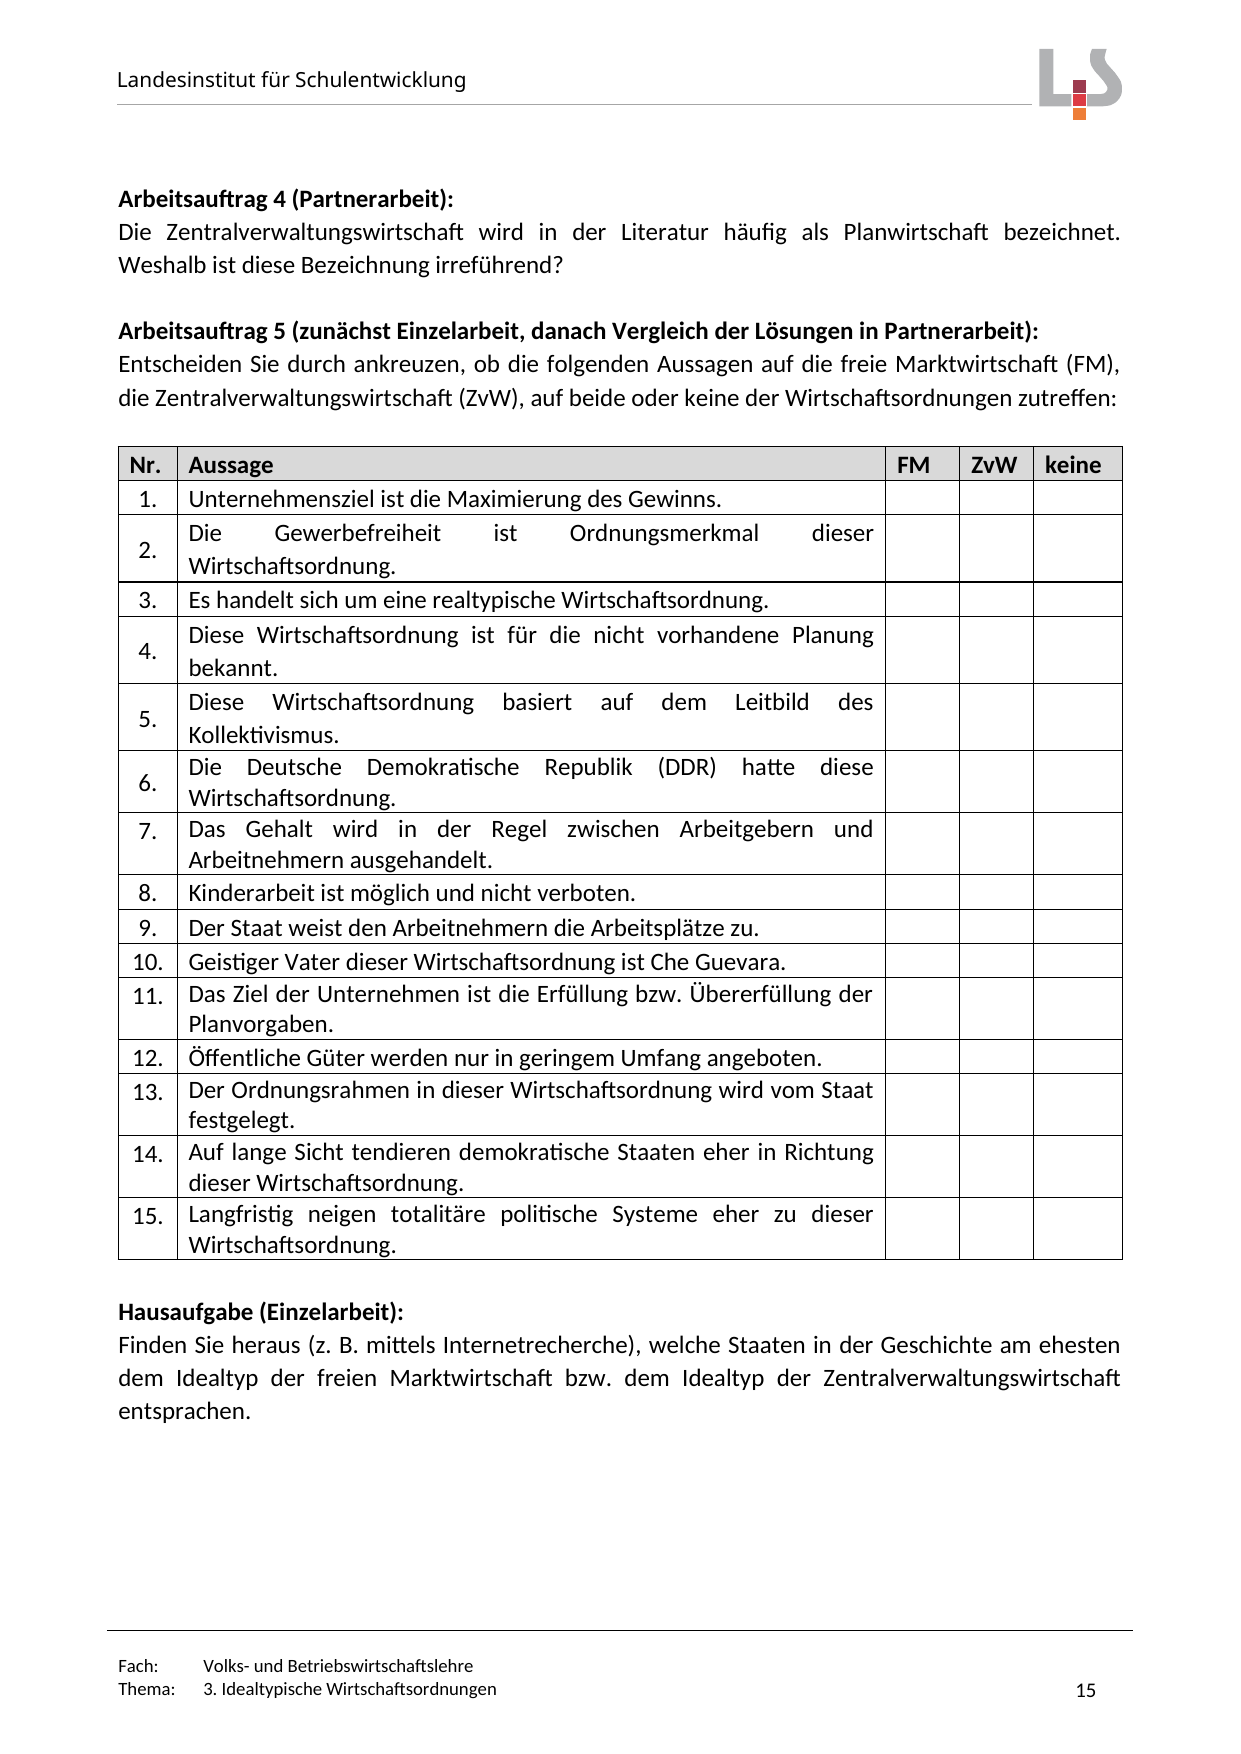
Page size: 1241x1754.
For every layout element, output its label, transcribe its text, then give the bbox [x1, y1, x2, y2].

table_cell [886, 875, 959, 908]
table_cell Diese Wirtschaftsordnung ist für die nicht vorhandene Planung bekannt. [178, 617, 885, 683]
table_cell [960, 515, 1033, 581]
table_cell [960, 813, 1033, 874]
table_cell Die Gewerbefreiheit ist Ordnungsmerkmal dieser Wirtschaftsordnung. [178, 515, 885, 581]
text Die Zentralverwaltungswirtschaft wird in der Literatur häufig als Planwirtschaft bezeichnet. Weshalb ist diese Bezeichnung irreführend? [118, 214, 1122, 280]
table_cell Das Ziel der Unternehmen ist die Erfüllung bzw. Übererfüllung der Planvorgaben. [178, 978, 885, 1039]
table_cell [886, 617, 959, 683]
table_cell 13. [119, 1074, 177, 1135]
table_cell [960, 583, 1033, 616]
table_cell [1034, 751, 1122, 812]
table_cell Es handelt sich um eine realtypische Wirtschaftsordnung. [178, 583, 885, 616]
table_cell [960, 1198, 1033, 1259]
table_cell [1034, 684, 1122, 750]
table_cell 12. [119, 1040, 177, 1073]
table_cell [960, 617, 1033, 683]
table_cell [960, 1074, 1033, 1135]
table_cell 8. [119, 875, 177, 908]
table_cell Diese Wirtschaftsordnung basiert auf dem Leitbild des Kollektivismus. [178, 684, 885, 750]
table_cell Unternehmensziel ist die Maximierung des Gewinns. [178, 481, 885, 514]
table_cell 15. [119, 1198, 177, 1259]
table_cell [960, 1040, 1033, 1073]
table_cell [960, 751, 1033, 812]
table_cell 14. [119, 1136, 177, 1197]
table_cell [1034, 910, 1122, 943]
text Finden Sie heraus (z. B. mittels Internetrecherche), welche Staaten in der Geschichte am ehesten dem Idealtyp der freien Marktwirtschaft bzw. dem Idealtyp der Zentralverwaltungswirtschaft entsprachen. [118, 1327, 1122, 1426]
table_cell [886, 1040, 959, 1073]
table_cell 9. [119, 910, 177, 943]
table_header Nr. [119, 447, 177, 480]
table_cell [1034, 481, 1122, 514]
text Hausaufgabe (Einzelarbeit): [118, 1293, 1122, 1327]
table_cell Der Staat weist den Arbeitnehmern die Arbeitsplätze zu. [178, 910, 885, 943]
table_cell [960, 978, 1033, 1039]
table_cell 2. [119, 515, 177, 581]
table_cell [1034, 944, 1122, 977]
table_cell Öffentliche Güter werden nur in geringem Umfang angeboten. [178, 1040, 885, 1073]
table_cell [886, 1074, 959, 1135]
table_cell [1034, 813, 1122, 874]
table_header Aussage [178, 447, 885, 480]
table_cell Geistiger Vater dieser Wirtschaftsordnung ist Che Guevara. [178, 944, 885, 977]
table_header keine [1034, 447, 1122, 480]
table_cell [1034, 978, 1122, 1039]
table_cell [886, 583, 959, 616]
text Arbeitsauftrag 4 (Partnerarbeit): [118, 181, 1122, 214]
table_cell Die Deutsche Demokratische Republik (DDR) hatte diese Wirtschaftsordnung. [178, 751, 885, 812]
table_cell [886, 813, 959, 874]
table_cell [1034, 583, 1122, 616]
table_cell 7. [119, 813, 177, 874]
table_cell [886, 1136, 959, 1197]
table_cell [960, 684, 1033, 750]
table_cell [960, 875, 1033, 908]
table_cell [886, 944, 959, 977]
table_cell [1034, 1198, 1122, 1259]
table_cell [1034, 1040, 1122, 1073]
table_cell [960, 1136, 1033, 1197]
table_cell 11. [119, 978, 177, 1039]
table_cell [886, 751, 959, 812]
table_cell Der Ordnungsrahmen in dieser Wirtschaftsordnung wird vom Staat festgelegt. [178, 1074, 885, 1135]
table_cell 4. [119, 617, 177, 683]
table_cell 1. [119, 481, 177, 514]
table_cell [886, 684, 959, 750]
table_cell [886, 1198, 959, 1259]
table_cell [886, 978, 959, 1039]
table_cell [960, 944, 1033, 977]
table_cell [886, 910, 959, 943]
table_cell [886, 481, 959, 514]
text Entscheiden Sie durch ankreuzen, ob die folgenden Aussagen auf die freie Marktwirtschaft (FM), die Zentralverwaltungswirtschaft (ZvW), auf beide oder keine der Wirtschaftsordnungen zutreffen: [118, 346, 1122, 413]
table_cell [1034, 1136, 1122, 1197]
table_cell Kinderarbeit ist möglich und nicht verboten. [178, 875, 885, 908]
table_cell [886, 515, 959, 581]
table_cell 6. [119, 751, 177, 812]
table_header FM [886, 447, 959, 480]
text Arbeitsauftrag 5 (zunächst Einzelarbeit, danach Vergleich der Lösungen in Partnerarbeit): [118, 313, 1122, 346]
table_cell 3. [119, 583, 177, 616]
table_cell [1034, 875, 1122, 908]
table_header ZvW [960, 447, 1033, 480]
table_cell [960, 910, 1033, 943]
table_cell Das Gehalt wird in der Regel zwischen Arbeitgebern und Arbeitnehmern ausgehandelt. [178, 813, 885, 874]
table_cell [1034, 515, 1122, 581]
table_cell [1034, 617, 1122, 683]
table_cell [960, 481, 1033, 514]
table_cell Langfristig neigen totalitäre politische Systeme eher zu dieser Wirtschaftsordnung. [178, 1198, 885, 1259]
table_cell 5. [119, 684, 177, 750]
table_cell Auf lange Sicht tendieren demokratische Staaten eher in Richtung dieser Wirtschaftsordnung. [178, 1136, 885, 1197]
table_cell [1034, 1074, 1122, 1135]
table_cell 10. [119, 944, 177, 977]
